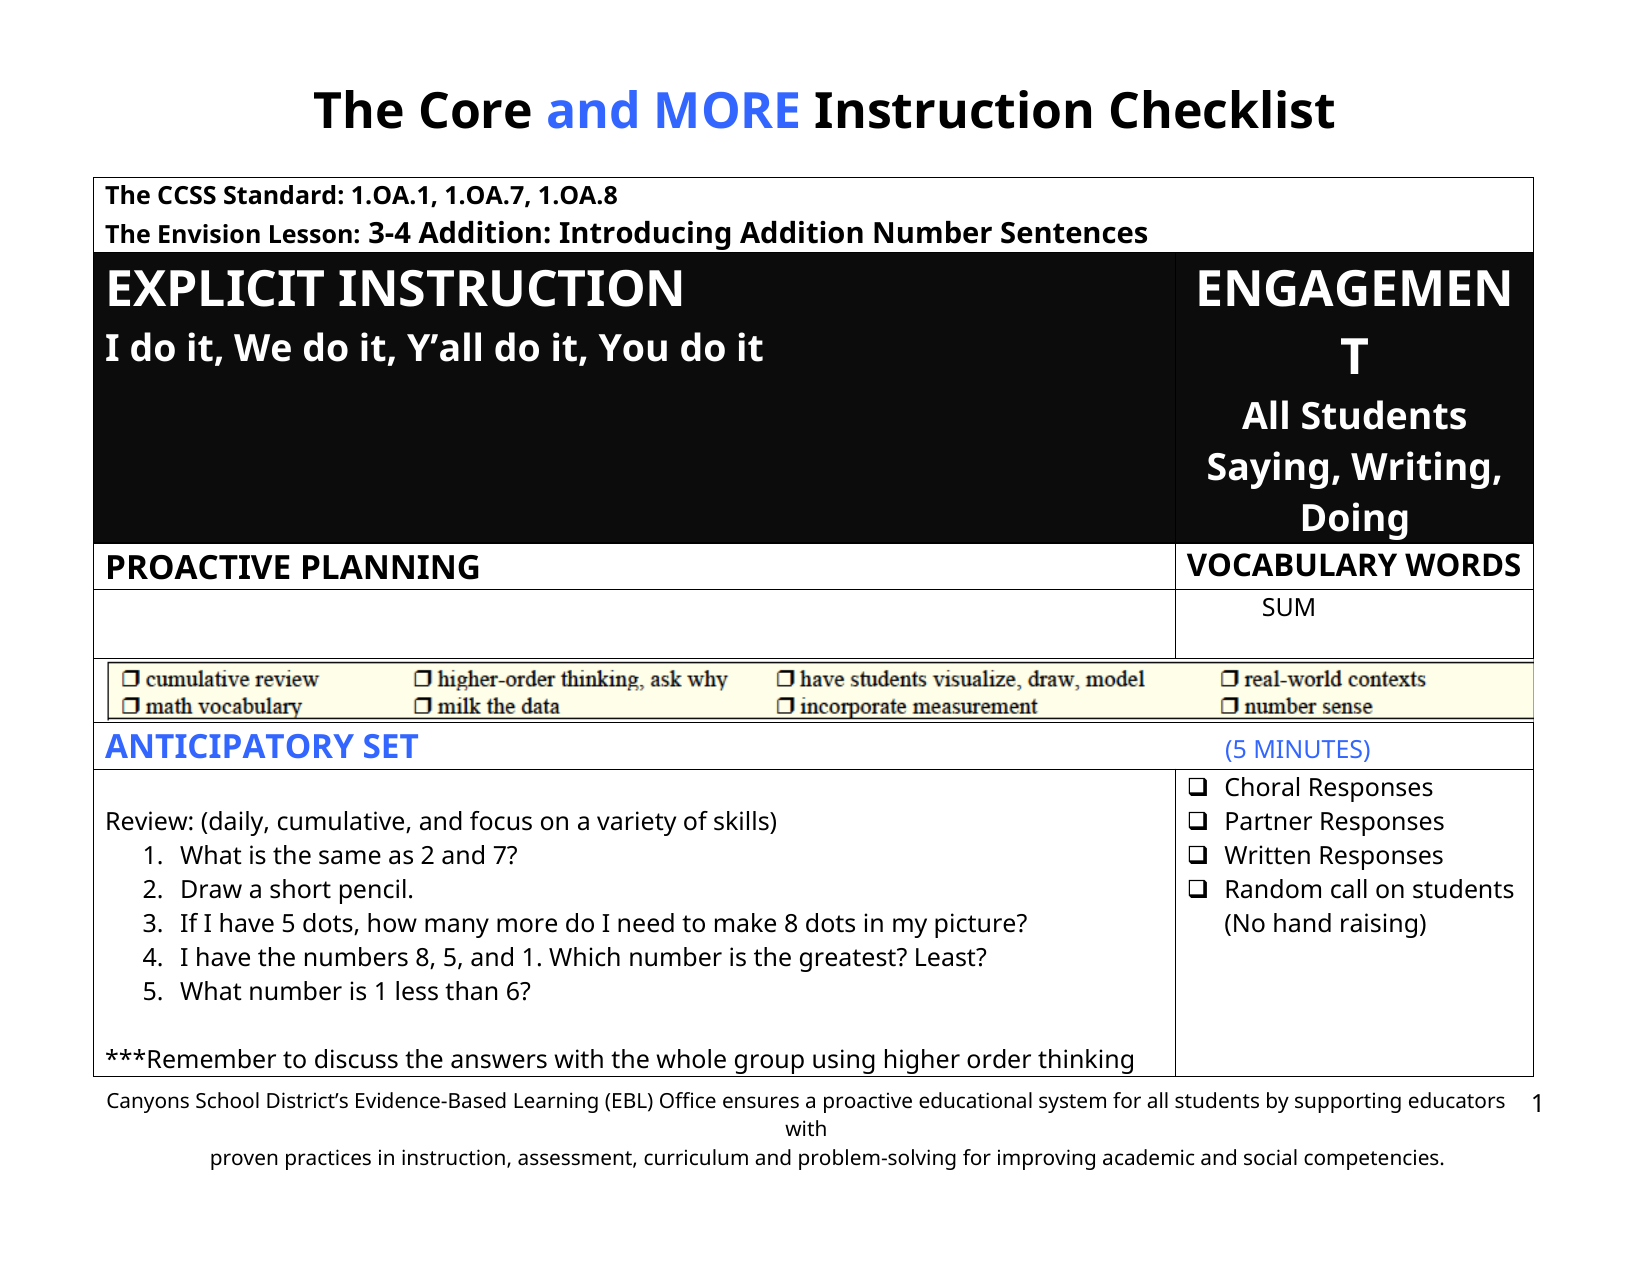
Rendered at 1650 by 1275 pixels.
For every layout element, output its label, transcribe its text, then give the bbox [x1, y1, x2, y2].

picture [105, 659, 1534, 722]
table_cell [94, 770, 1175, 1076]
table_cell ENGAGEMENT All Students Saying, Writing, Doing [1176, 253, 1533, 542]
table_cell ANTICIPATORY SET (5 MINUTES) [94, 723, 1533, 768]
table_header The CCSS Standard: 1.OA.1, 1.OA.7, 1.OA.8 The Envision Lesson: 3-4 Addition: Introducing Addition Number Sentences [94, 178, 1533, 252]
table_cell SUM [1176, 590, 1533, 658]
table_cell PROACTIVE PLANNING [94, 544, 1175, 589]
text The Core and MORE Instruction Checklist [105, 75, 1545, 143]
table_cell VOCABULARY WORDS [1176, 544, 1533, 589]
table_cell [94, 659, 105, 722]
table_cell [94, 590, 1175, 658]
table_cell EXPLICIT INSTRUCTION I do it, We do it, Y’all do it, You do it [94, 253, 1175, 542]
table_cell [1176, 770, 1533, 1076]
